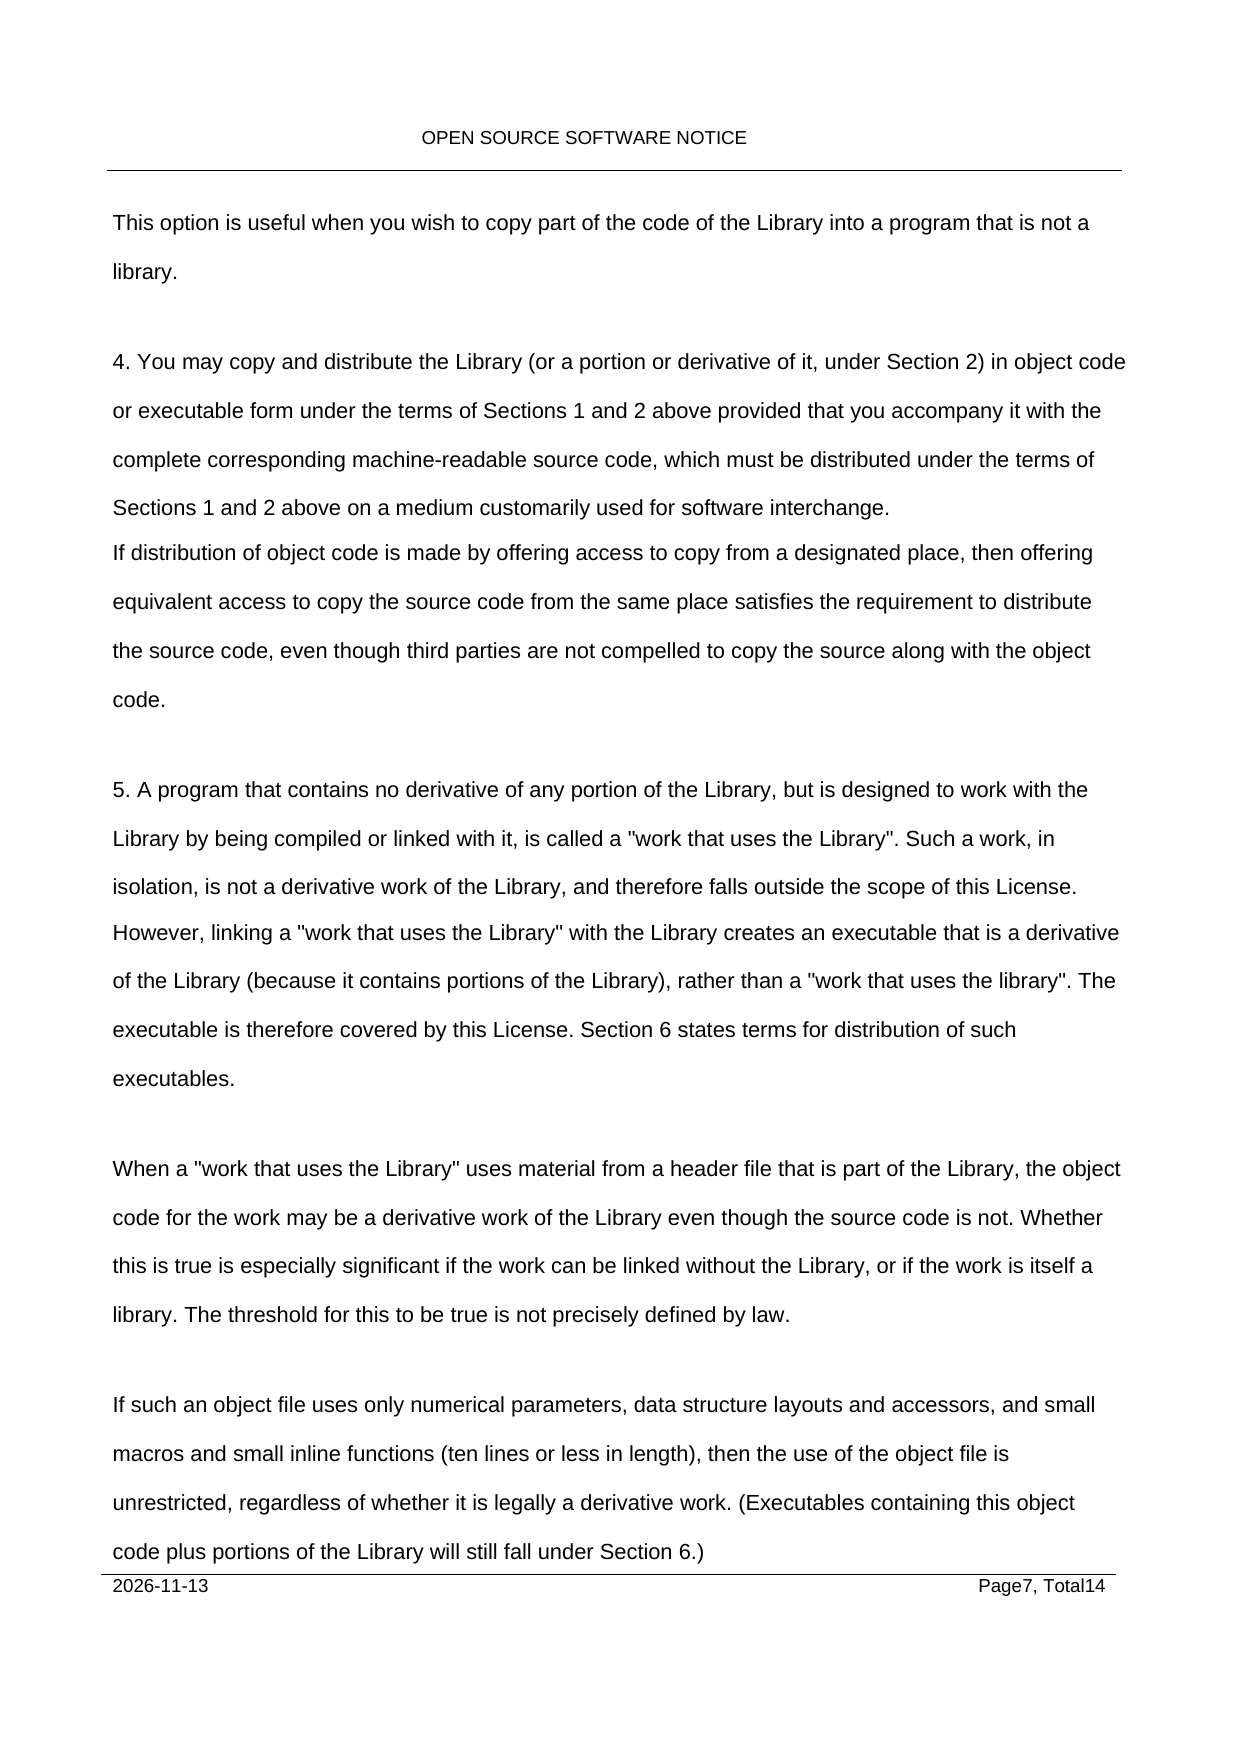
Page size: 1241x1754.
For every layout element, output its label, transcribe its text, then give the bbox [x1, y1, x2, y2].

text 4. You may copy and distribute the Library (or a portion or derivative of it, under Section 2) in object code or executable form under the terms of Sections 1 and 2 above provided that you accompany it with the complete corresponding machine-readable source code, which must be distributed under the terms of Sections 1 and 2 above on a medium customarily used for software interchange. [112, 345, 1128, 524]
text When a "work that uses the Library" uses material from a header file that is part of the Library, the object code for the work may be a derivative work of the Library even though the source code is not. Whether this is true is especially significant if the work can be linked without the Library, or if the work is itself a library. The threshold for this to be true is not precisely defined by law. [112, 1152, 1128, 1331]
text However, linking a "work that uses the Library" with the Library creates an executable that is a derivative of the Library (because it contains portions of the Library), rather than a "work that uses the library". The executable is therefore covered by this License. Section 6 states terms for distribution of such executables. [112, 916, 1128, 1094]
text If such an object file uses only numerical parameters, data structure layouts and accessors, and small macros and small inline functions (ten lines or less in length), then the use of the object file is unrestricted, regardless of whether it is legally a derivative work. (Executables containing this object code plus portions of the Library will still fall under Section 6.) [112, 1389, 1128, 1567]
text 5. A program that contains no derivative of any portion of the Library, but is designed to work with the Library by being compiled or linked with it, is called a "work that uses the Library". Such a work, in isolation, is not a derivative work of the Library, and therefore falls outside the scope of this License. [112, 773, 1128, 903]
text This option is useful when you wish to copy part of the code of the Library into a program that is not a library. [112, 206, 1128, 288]
text If distribution of object code is made by offering access to copy from a designated place, then offering equivalent access to copy the source code from the same place satisfies the requirement to distribute the source code, even though third parties are not compelled to copy the source along with the object code. [112, 537, 1128, 715]
